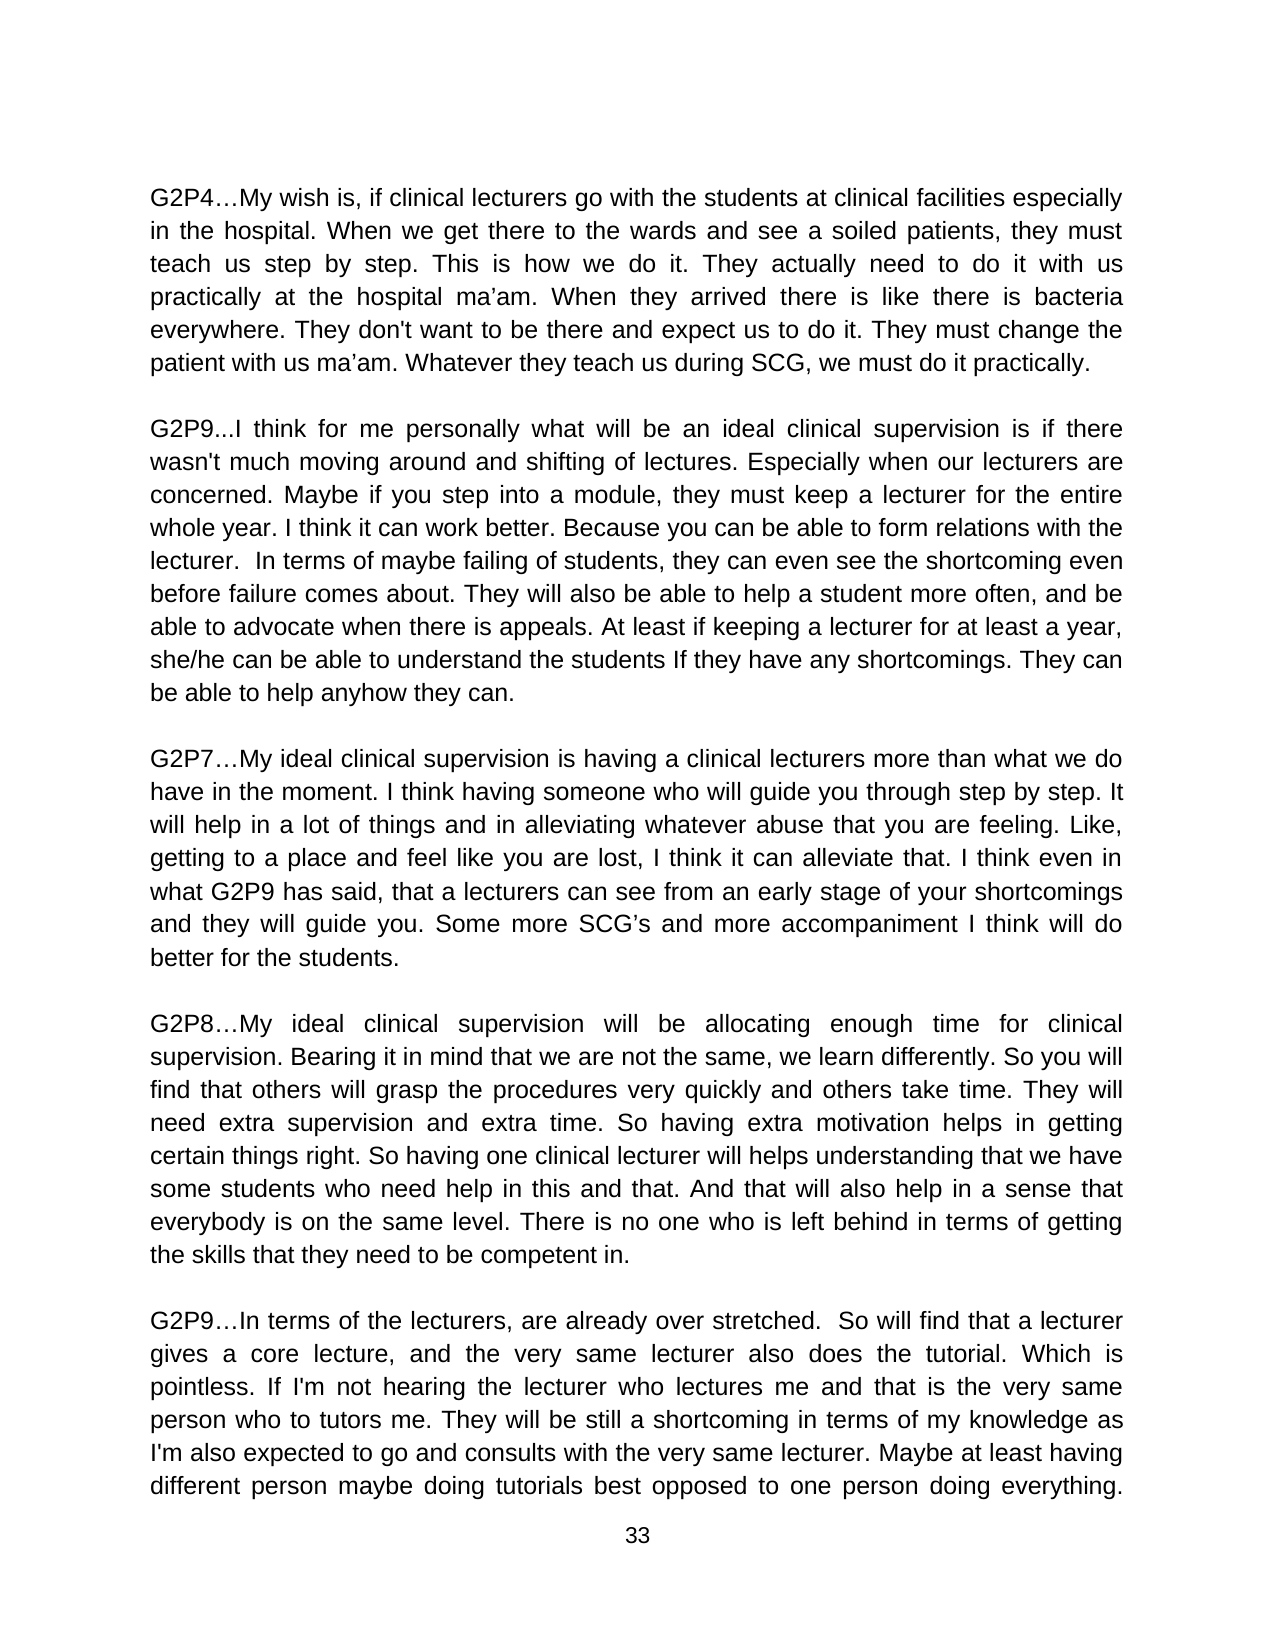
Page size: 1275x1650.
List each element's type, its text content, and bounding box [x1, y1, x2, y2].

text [150, 1306, 1125, 1499]
text G2P7…My ideal clinical supervision is having a clinical lecturers more than what we do have in the moment. I think having someone who will guide you through step by step. It will help in a lot of things and in alleviating whatever abuse that you are feeling. Like, getting to a place and feel like you are lost, I think it can alleviate that. I think even in what G2P9 has said, that a lecturers can see from an early stage of your shortcomings and they will guide you. Some more SCG’s and more accompaniment I think will do better for the students. [150, 744, 1125, 971]
text G2P4…My wish is, if clinical lecturers go with the students at clinical facilities especially in the hospital. When we get there to the wards and see a soiled patients, they must teach us step by step. This is how we do it. They actually need to do it with us practically at the hospital ma’am. When they arrived there is like there is bacteria everywhere. They don't want to be there and expect us to do it. They must change the patient with us ma’am. Whatever they teach us during SCG, we must do it practically. [150, 183, 1125, 377]
text G2P8…My ideal clinical supervision will be allocating enough time for clinical supervision. Bearing it in mind that we are not the same, we learn differently. So you will find that others will grasp the procedures very quickly and others take time. They will need extra supervision and extra time. So having extra motivation helps in getting certain things right. So having one clinical lecturer will helps understanding that we have some students who need help in this and that. And that will also help in a sense that everybody is on the same level. There is no one who is left behind in terms of getting the skills that they need to be competent in. [150, 1008, 1125, 1268]
text G2P9...I think for me personally what will be an ideal clinical supervision is if there wasn't much moving around and shifting of lectures. Especially when our lecturers are concerned. Maybe if you step into a module, they must keep a lecturer for the entire whole year. I think it can work better. Because you can be able to form relations with the lecturer. In terms of maybe failing of students, they can even see the shortcoming even before failure comes about. They will also be able to help a student more often, and be able to advocate when there is appeals. At least if keeping a lecturer for at least a year, she/he can be able to understand the students If they have any shortcomings. They can be able to help anyhow they can. [150, 414, 1125, 707]
